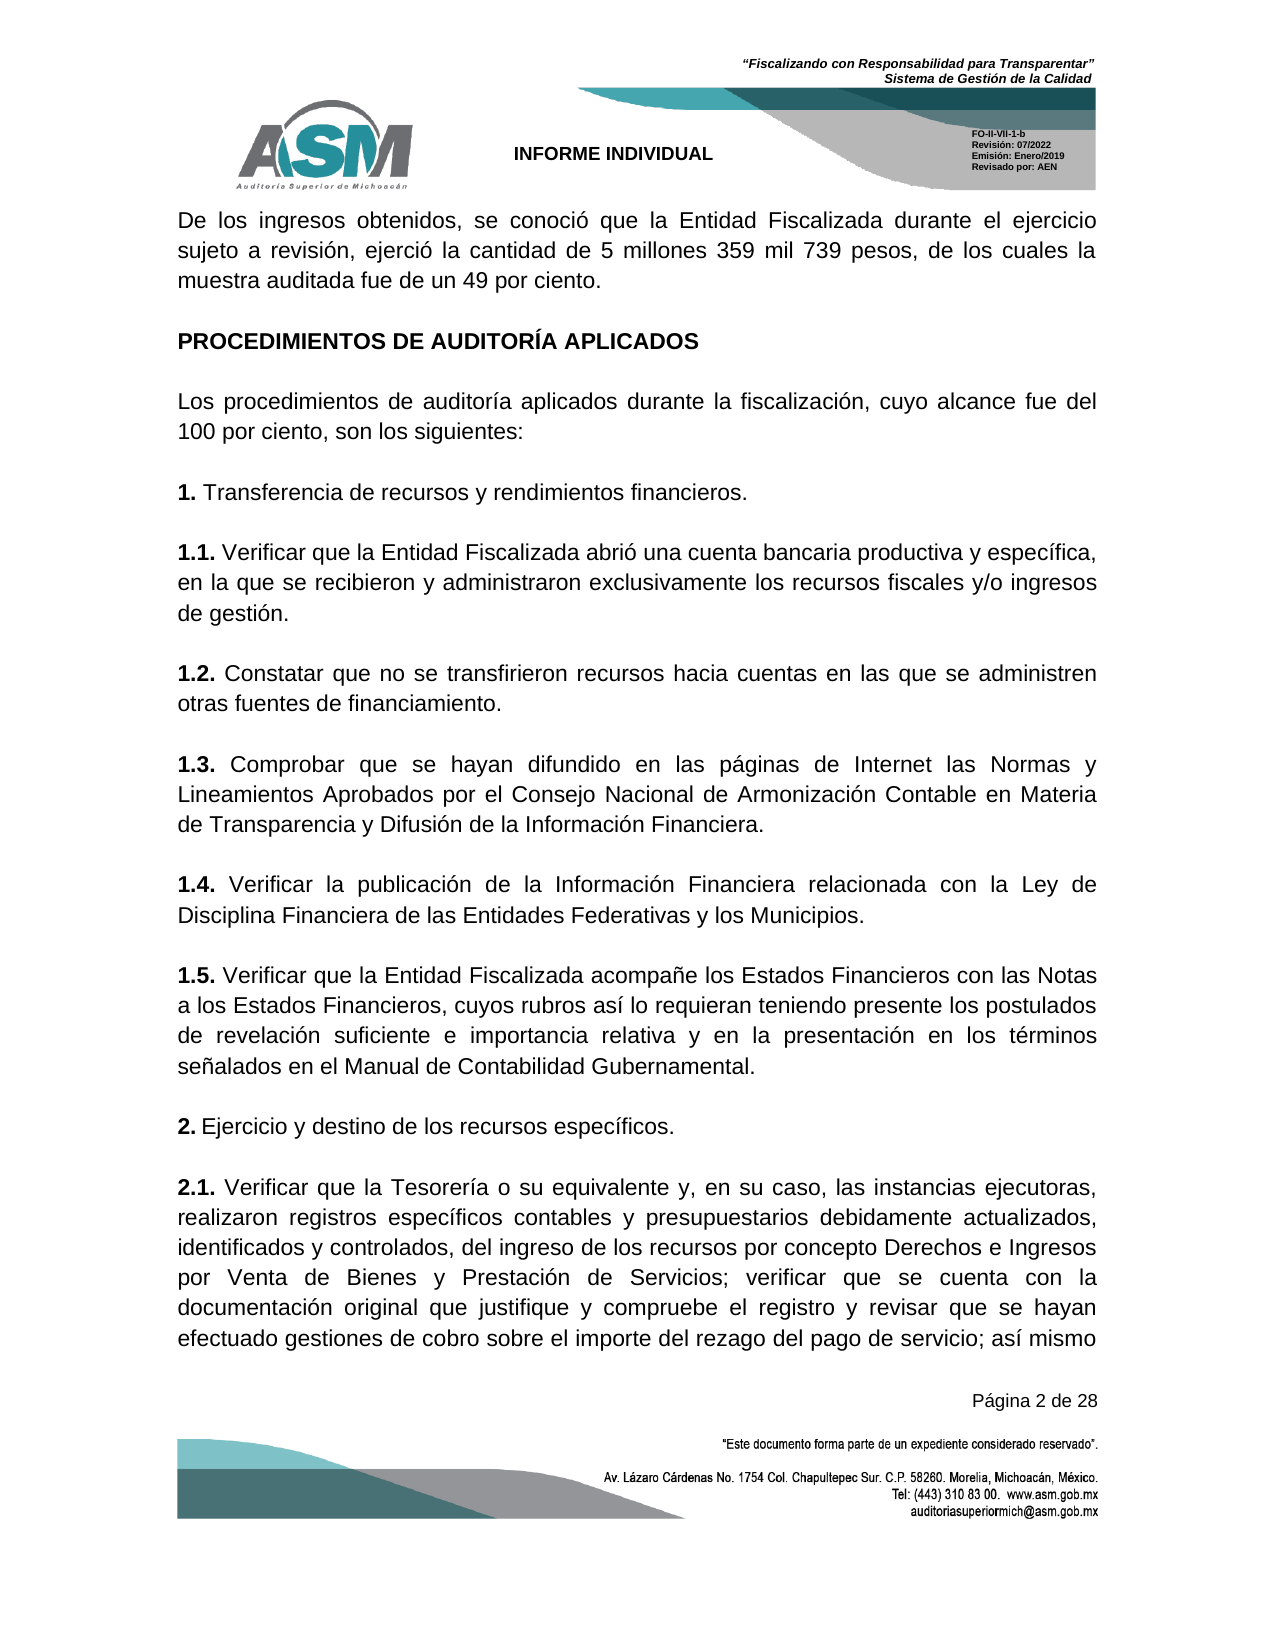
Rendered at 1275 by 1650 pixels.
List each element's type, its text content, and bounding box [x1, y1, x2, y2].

text Los procedimientos de auditoría aplicados durante la fiscalización, cuyo alcance fue del 100 por ciento, son los siguientes: [177, 388, 1098, 444]
text 1. Transferencia de recursos y rendimientos financieros. [177, 479, 1098, 505]
text 1.5. Verificar que la Entidad Fiscalizada acompañe los Estados Financieros con las Notas a los Estados Financieros, cuyos rubros así lo requieran teniendo presente los postulados de revelación suficiente e importancia relativa y en la presentación en los términos señalados en el Manual de Contabilidad Gubernamental. [177, 962, 1098, 1079]
text 2. Ejercicio y destino de los recursos específicos. [177, 1113, 1098, 1139]
text De los ingresos obtenidos, se conoció que la Entidad Fiscalizada durante el ejercicio sujeto a revisión, ejerció la cantidad de 5 millones 359 mil 739 pesos, de los cuales la muestra auditada fue de un 49 por ciento. [177, 207, 1098, 293]
text 1.4. Verificar la publicación de la Información Financiera relacionada con la Ley de Disciplina Financiera de las Entidades Federativas y los Municipios. [177, 871, 1098, 928]
text 1.1. Verificar que la Entidad Fiscalizada abrió una cuenta bancaria productiva y específica, en la que se recibieron y administraron exclusivamente los recursos fiscales y/o ingresos de gestión. [177, 539, 1098, 626]
picture [177, 1439, 1098, 1519]
text PROCEDIMIENTOS DE AUDITORÍA APLICADOS [177, 328, 1098, 354]
text 1.3. Comprobar que se hayan difundido en las páginas de Internet las Normas y Lineamientos Aprobados por el Consejo Nacional de Armonización Contable en Materia de Transparencia y Difusión de la Información Financiera. [177, 751, 1098, 837]
text 1.2. Constatar que no se transfirieron recursos hacia cuentas en las que se administren otras fuentes de financiamiento. [177, 660, 1098, 716]
